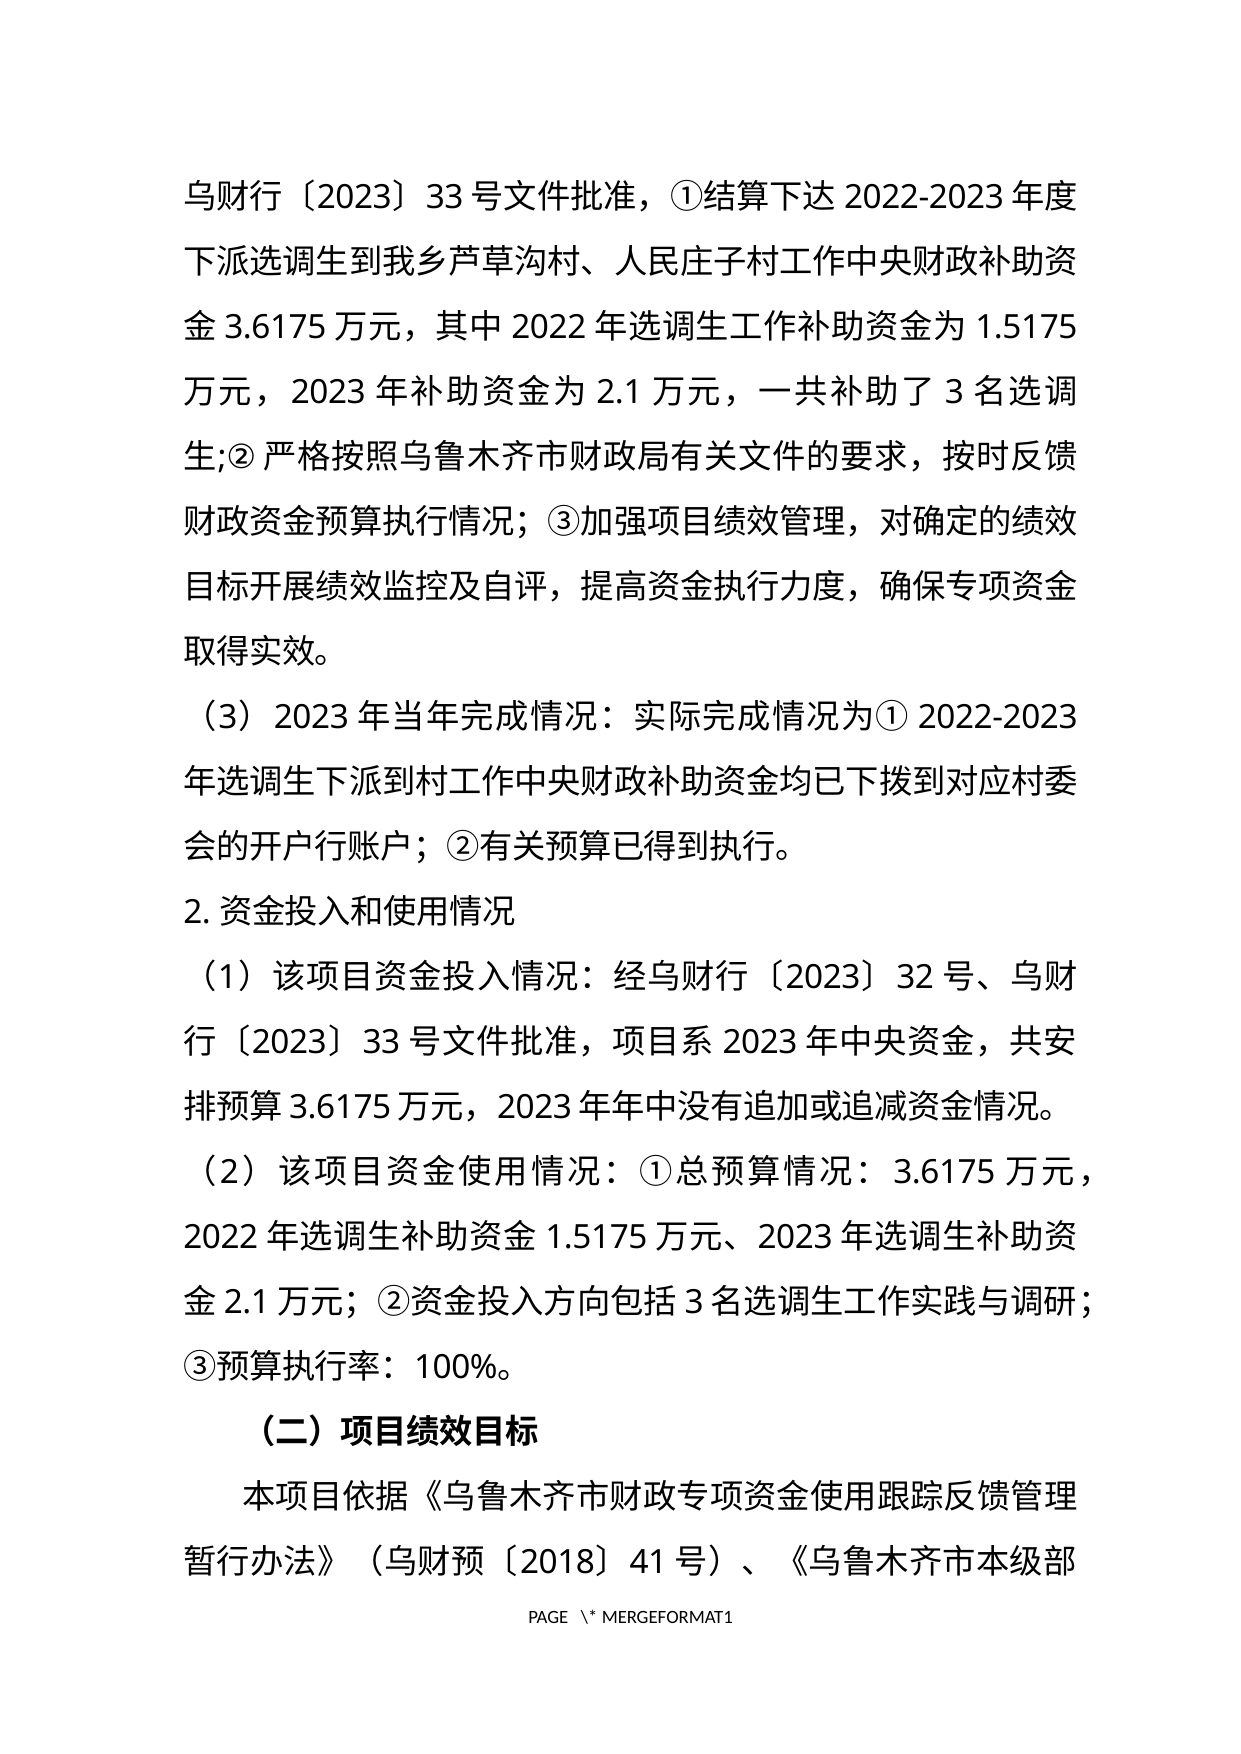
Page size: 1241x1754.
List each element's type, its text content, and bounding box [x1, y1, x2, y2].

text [183, 1462, 1078, 1592]
text （二）项目绩效目标 [183, 1397, 1078, 1462]
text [183, 162, 1078, 1397]
